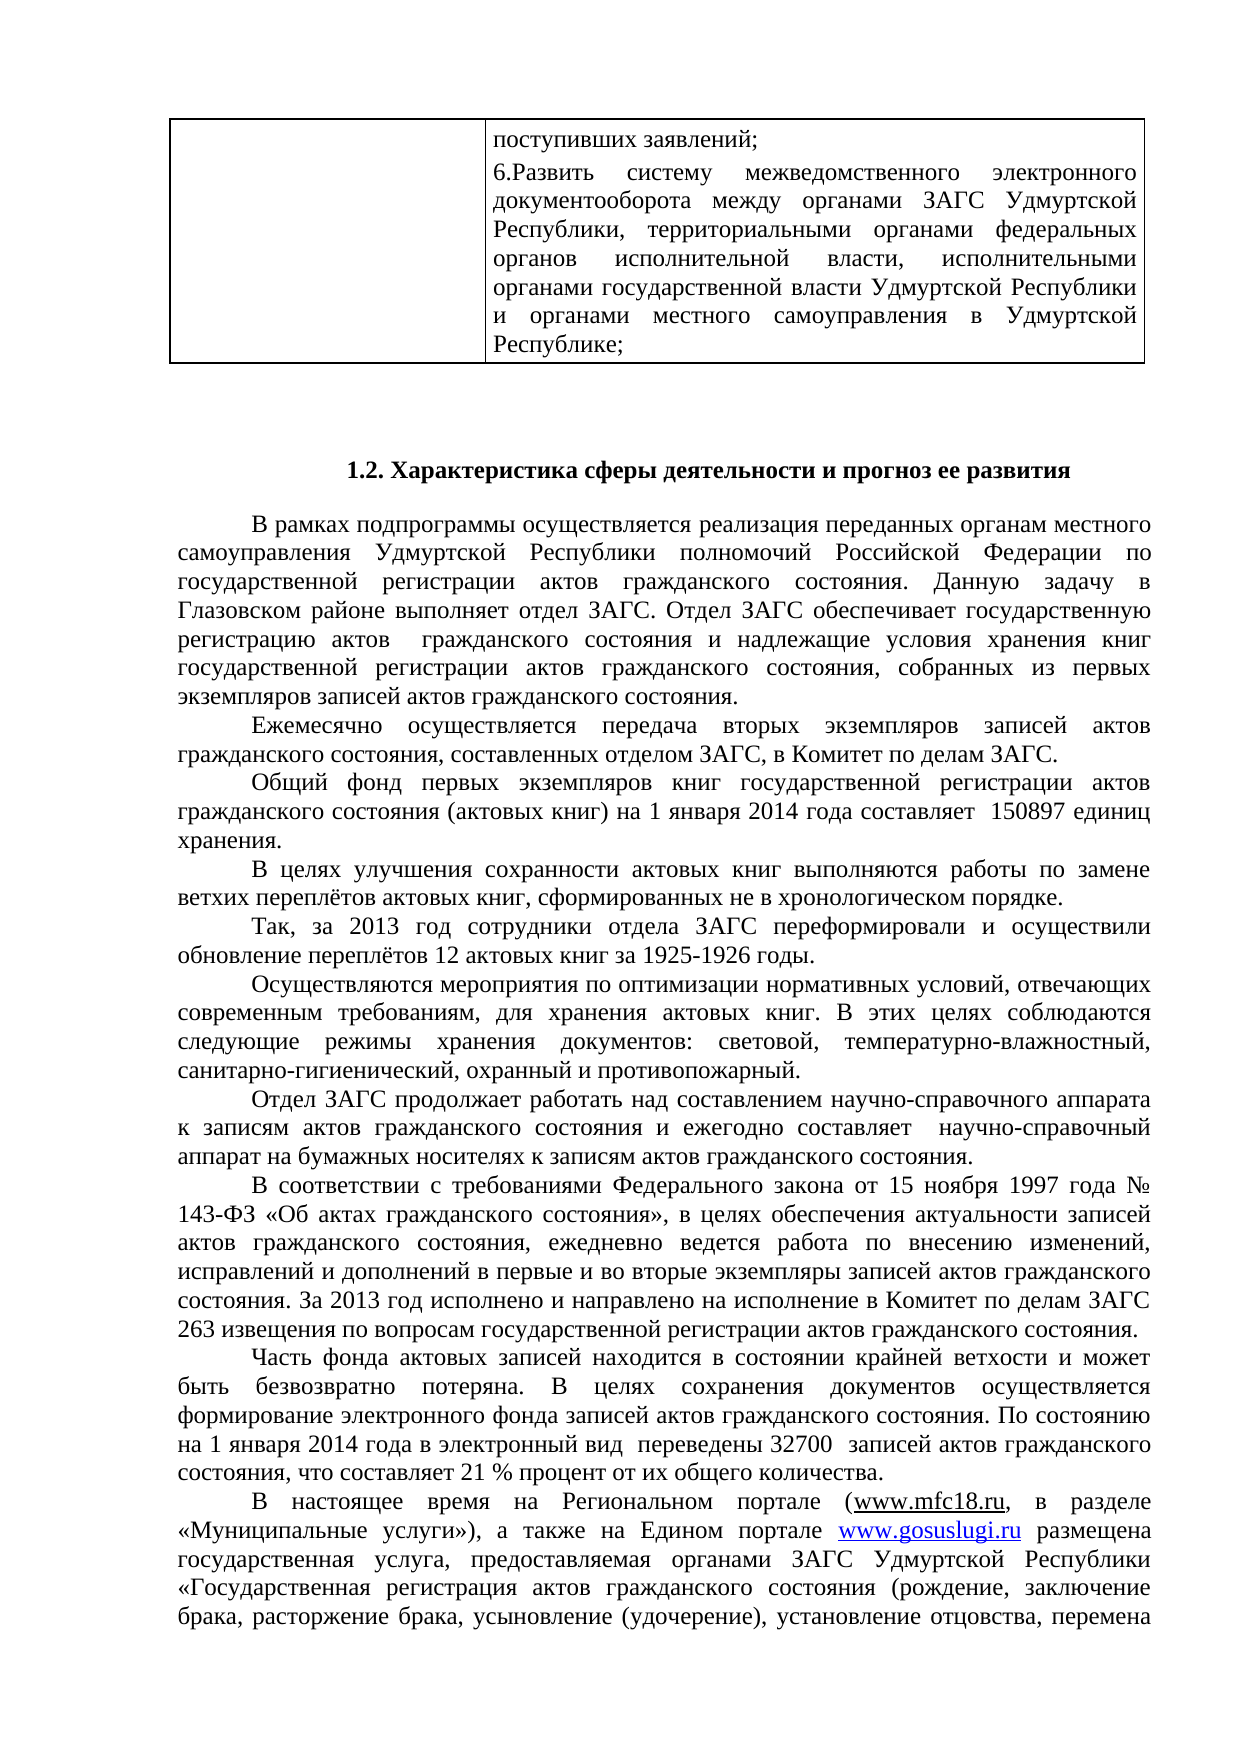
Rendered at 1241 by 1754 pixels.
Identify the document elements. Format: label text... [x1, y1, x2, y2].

text В рамках подпрограммы осуществляется реализация переданных органам местного самоуправления Удмуртской Республики полномочий Российской Федерации по государственной регистрации актов гражданского состояния. Данную задачу в Глазовском районе выполняет отдел ЗАГС. Отдел ЗАГС обеспечивает государственную регистрацию актов гражданского состояния и надлежащие условия хранения книг государственной регистрации актов гражданского состояния, собранных из первых экземпляров записей актов гражданского состояния. [177, 509, 1152, 710]
text Отдел ЗАГС продолжает работать над составлением научно-справочного аппарата к записям актов гражданского состояния и ежегодно составляет научно-справочный аппарат на бумажных носителях к записям актов гражданского состояния. [177, 1084, 1152, 1170]
text Так, за 2013 год сотрудники отдела ЗАГС переформировали и осуществили обновление переплётов 12 актовых книг за 1925-1926 годы. [177, 911, 1152, 969]
text Общий фонд первых экземпляров книг государственной регистрации актов гражданского состояния (актовых книг) на 1 января 2014 года составляет 150897 единиц хранения. [177, 767, 1152, 854]
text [177, 1486, 1152, 1630]
text Часть фонда актовых записей находится в состоянии крайней ветхости и может быть безвозвратно потеряна. В целях сохранения документов осуществляется формирование электронного фонда записей актов гражданского состояния. По состоянию на 1 января 2014 года в электронный вид переведены 32700 записей актов гражданского состояния, что составляет 21 % процент от их общего количества. [177, 1342, 1152, 1486]
text В соответствии с требованиями Федерального закона от 15 ноября 1997 года № 143-ФЗ «Об актах гражданского состояния», в целях обеспечения актуальности записей актов гражданского состояния, ежедневно ведется работа по внесению изменений, исправлений и дополнений в первые и во вторые экземпляры записей актов гражданского состояния. За 2013 год исполнено и направлено на исполнение в Комитет по делам ЗАГС 263 извещения по вопросам государственной регистрации актов гражданского состояния. [177, 1170, 1152, 1342]
text Ежемесячно осуществляется передача вторых экземпляров записей актов гражданского состояния, составленных отделом ЗАГС, в Комитет по делам ЗАГС. [177, 710, 1152, 767]
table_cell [171, 120, 485, 362]
text Осуществляются мероприятия по оптимизации нормативных условий, отвечающих современным требованиям, для хранения актовых книг. В этих целях соблюдаются следующие режимы хранения документов: световой, температурно-влажностный, санитарно-гигиенический, охранный и противопожарный. [177, 969, 1152, 1084]
text В целях улучшения сохранности актовых книг выполняются работы по замене ветхих переплётов актовых книг, сформированных не в хронологическом порядке. [177, 854, 1152, 911]
text 1.2. Характеристика сферы деятельности и прогноз ее развития [340, 455, 1078, 484]
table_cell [486, 120, 1144, 362]
